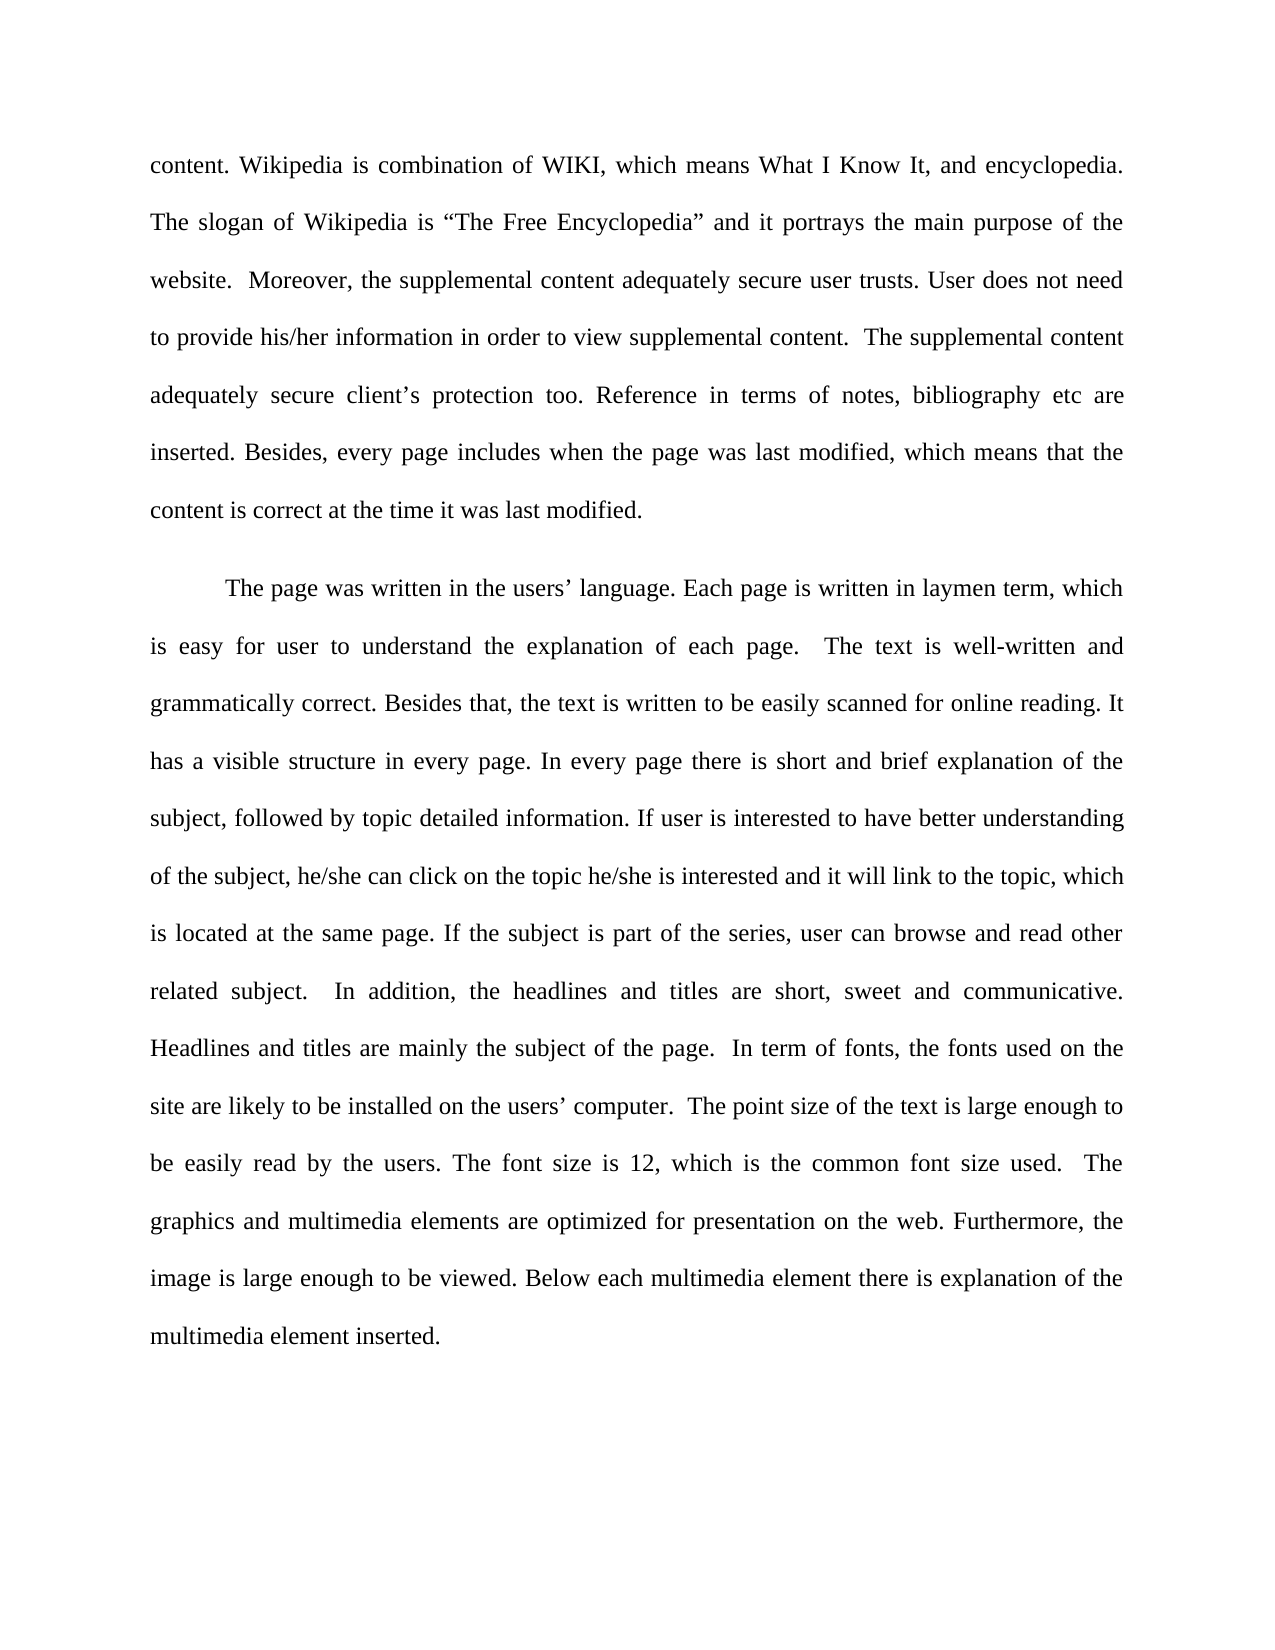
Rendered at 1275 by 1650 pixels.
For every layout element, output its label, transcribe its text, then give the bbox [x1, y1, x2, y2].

text The page was written in the users’ language. Each page is written in laymen term, which is easy for user to understand the explanation of each page. The text is well-written and grammatically correct. Besides that, the text is written to be easily scanned for online reading. It has a visible structure in every page. In every page there is short and brief explanation of the subject, followed by topic detailed information. If user is interested to have better understanding of the subject, he/she can click on the topic he/she is interested and it will link to the topic, which is located at the same page. If the subject is part of the series, user can browse and read other related subject. In addition, the headlines and titles are short, sweet and communicative. Headlines and titles are mainly the subject of the page. In term of fonts, the fonts used on the site are likely to be installed on the users’ computer. The point size of the text is large enough to be easily read by the users. The font size is 12, which is the common font size used. The graphics and multimedia elements are optimized for presentation on the web. Furthermore, the image is large enough to be viewed. Below each multimedia element there is explanation of the multimedia element inserted. [150, 573, 1125, 1349]
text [150, 150, 1125, 524]
